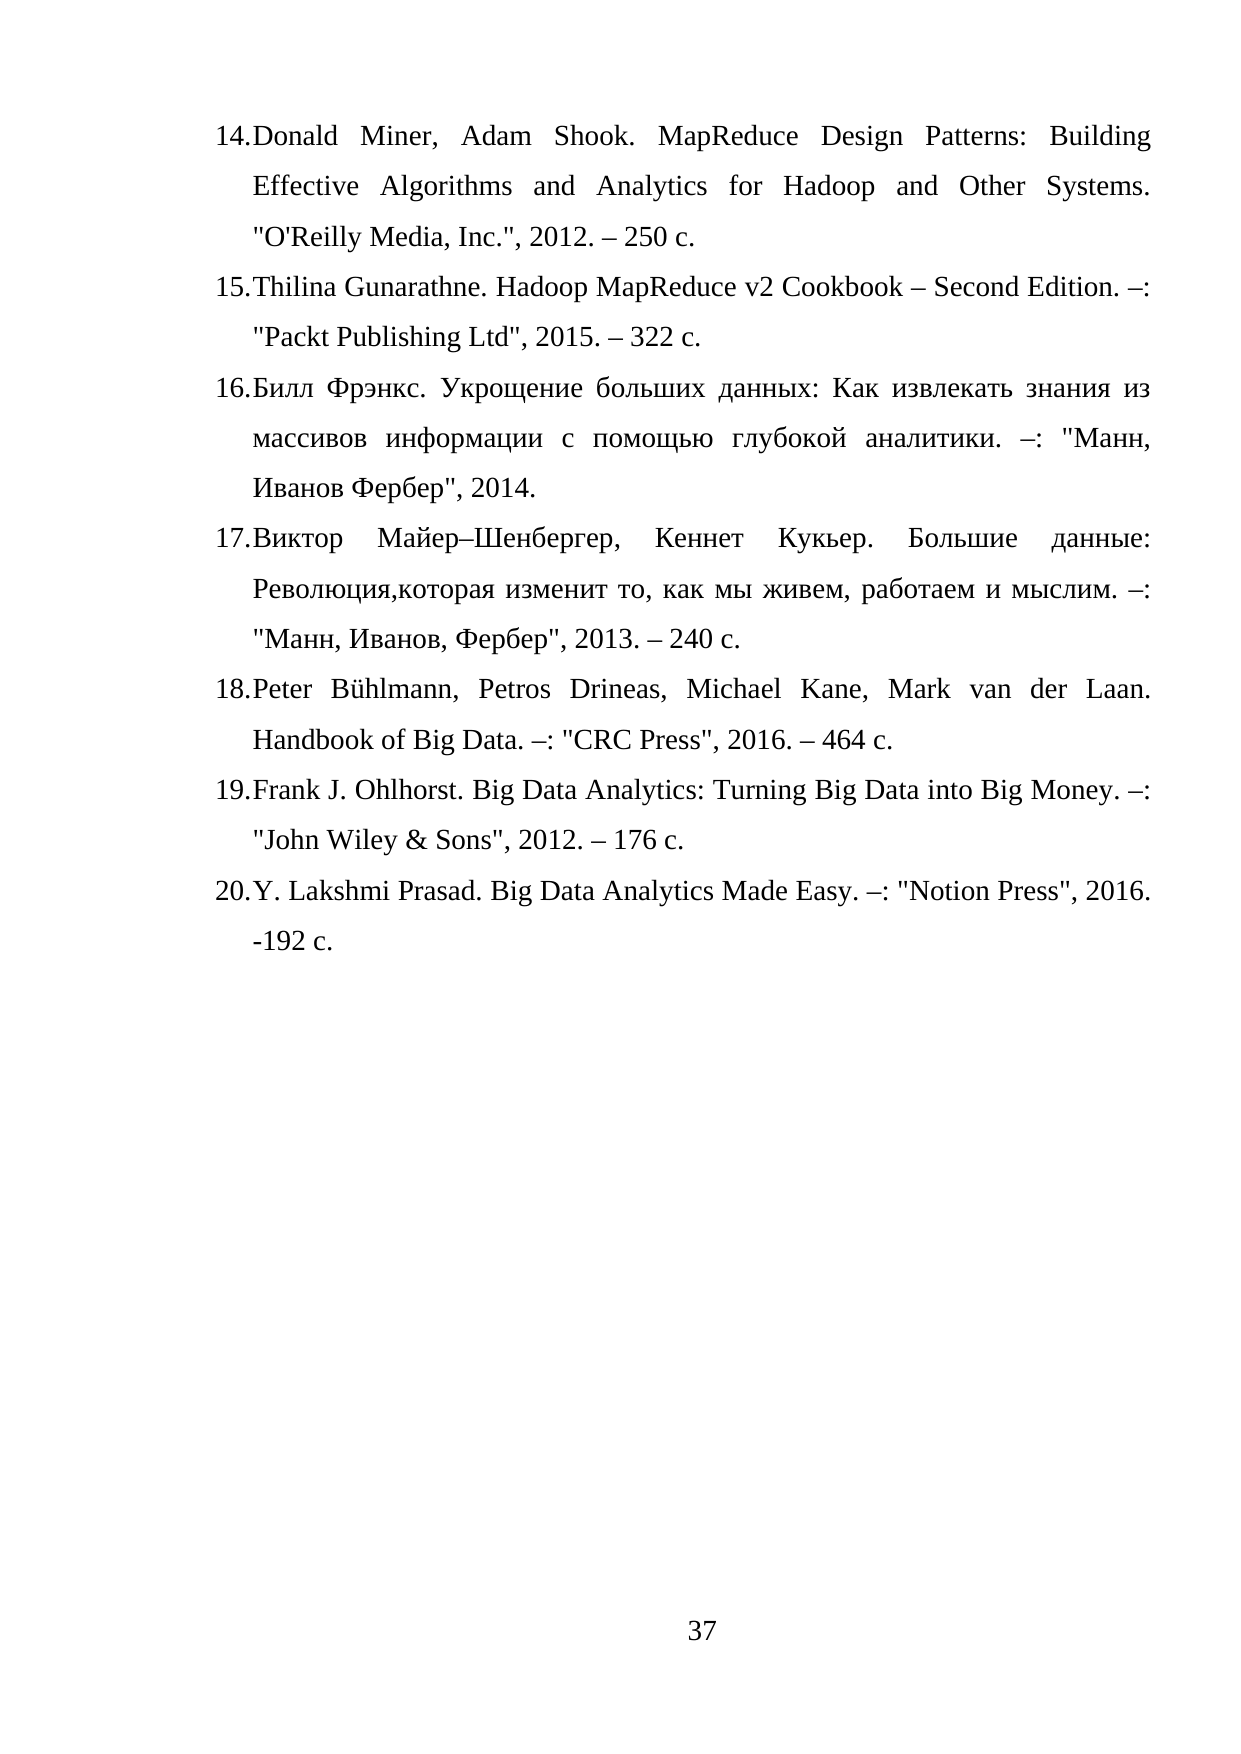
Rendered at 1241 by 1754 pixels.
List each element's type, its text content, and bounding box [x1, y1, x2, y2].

list Thilina Gunarathne. Hadoop MapReduce v2 Cookbook – Second Edition. –: "Packt Publishing Ltd", 2015. – 322 c. [215, 269, 1152, 353]
list Виктор Майер–Шенбергер, Кеннет Кукьер. Большие данные: Революция,которая изменит то, как мы живем, работаем и мыслим. –: "Манн, Иванов, Фербер", 2013. – 240 c. [215, 521, 1152, 655]
list Donald Miner, Adam Shook. MapReduce Design Patterns: Building Effective Algorithms and Analytics for Hadoop and Other Systems. "O'Reilly Media, Inc.", 2012. – 250 c. [215, 118, 1152, 252]
list Билл Фрэнкс. Укрощение больших данных: Как извлекать знания из массивов информации с помощью глубокой аналитики. –: "Манн, Иванов Фербер", 2014. [215, 370, 1152, 504]
list Y. Lakshmi Prasad. Big Data Analytics Made Easy. –: "Notion Press", 2016. -192 c. [215, 873, 1152, 957]
list Frank J. Ohlhorst. Big Data Analytics: Turning Big Data into Big Money. –: "John Wiley & Sons", 2012. – 176 c. [215, 772, 1152, 856]
list Peter Bühlmann, Petros Drineas, Michael Kane, Mark van der Laan. Handbook of Big Data. –: "CRC Press", 2016. – 464 c. [215, 672, 1152, 755]
